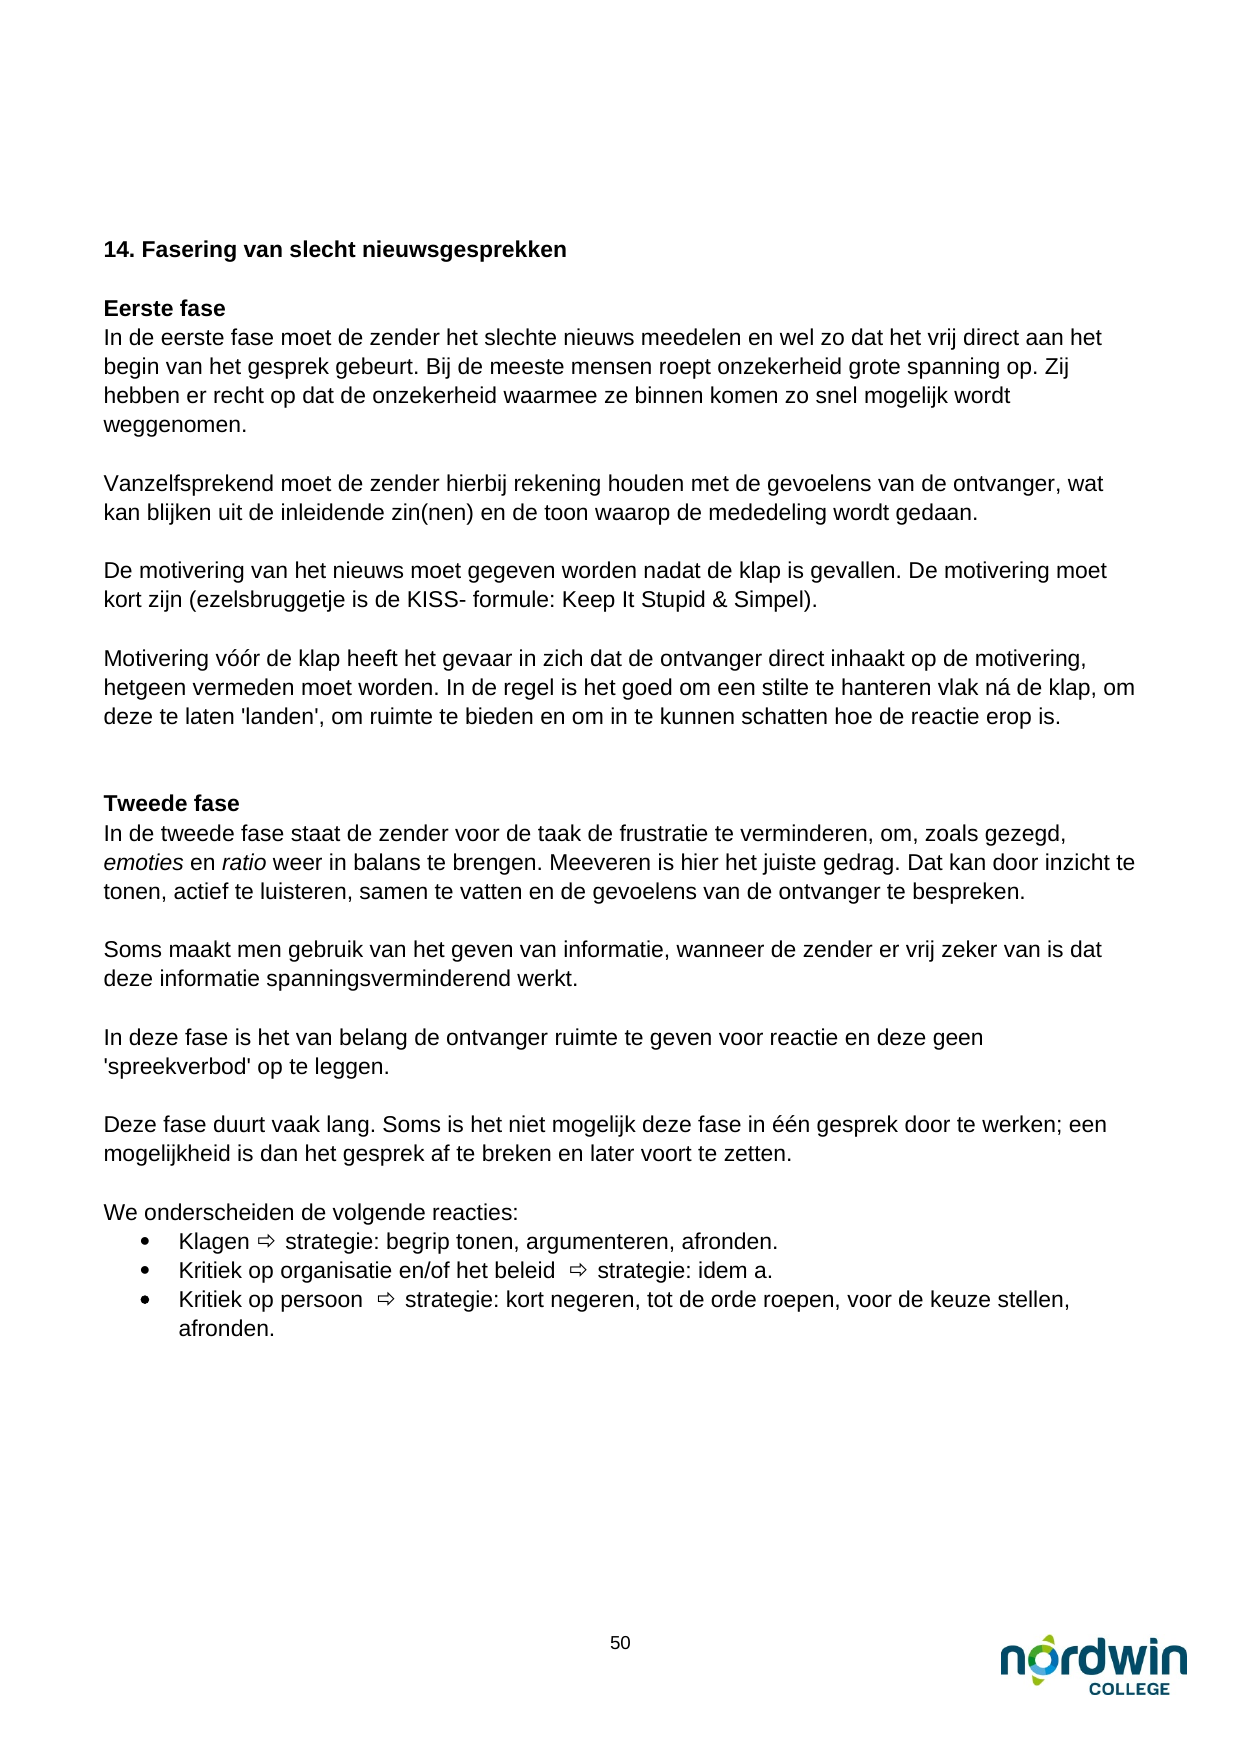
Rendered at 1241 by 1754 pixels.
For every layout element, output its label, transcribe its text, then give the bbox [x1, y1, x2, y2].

text In de tweede fase staat de zender voor de taak de frustratie te verminderen, om, zoals gezegd, emoties en ratio weer in balans te brengen. Meeveren is hier het juiste gedrag. Dat kan door inzicht te tonen, actief te luisteren, samen te vatten en de gevoelens van de ontvanger te bespreken. [103, 817, 1137, 904]
text Deze fase duurt vaak lang. Soms is het niet mogelijk deze fase in één gesprek door te werken; een mogelijkheid is dan het gesprek af te breken en later voort te zetten. [103, 1108, 1137, 1167]
text Eerste fase [103, 292, 1137, 321]
list Kritiek op organisatie en/of het beleid strategie: idem a. [141, 1254, 1137, 1283]
subtitle 14. Fasering van slecht nieuwsgesprekken [103, 236, 1137, 263]
list Klagen strategie: begrip tonen, argumenteren, afronden. [141, 1225, 1137, 1254]
text In deze fase is het van belang de ontvanger ruimte te geven voor reactie en deze geen 'spreekverbod' op te leggen. [103, 1021, 1137, 1079]
text Tweede fase [103, 788, 1137, 817]
picture [1001, 1634, 1187, 1695]
text Motivering vóór de klap heeft het gevaar in zich dat de ontvanger direct inhaakt op de motivering, hetgeen vermeden moet worden. In de regel is het goed om een stilte te hanteren vlak ná de klap, om deze te laten 'landen', om ruimte te bieden en om in te kunnen schatten hoe de reactie erop is. [103, 642, 1137, 729]
text De motivering van het nieuws moet gegeven worden nadat de klap is gevallen. De motivering moet kort zijn (ezelsbruggetje is de KISS- formule: Keep It Stupid & Simpel). [103, 554, 1137, 613]
text Soms maakt men gebruik van het geven van informatie, wanneer de zender er vrij zeker van is dat deze informatie spanningsverminderend werkt. [103, 933, 1137, 992]
text In de eerste fase moet de zender het slechte nieuws meedelen en wel zo dat het vrij direct aan het begin van het gesprek gebeurt. Bij de meeste mensen roept onzekerheid grote spanning op. Zij hebben er recht op dat de onzekerheid waarmee ze binnen komen zo snel mogelijk wordt weggenomen. [103, 321, 1137, 438]
text Vanzelfsprekend moet de zender hierbij rekening houden met de gevoelens van de ontvanger, wat kan blijken uit de inleidende zin(nen) en de toon waarop de mededeling wordt gedaan. [103, 467, 1137, 525]
text We onderscheiden de volgende reacties: [103, 1196, 1137, 1225]
list Kritiek op persoon strategie: kort negeren, tot de orde roepen, voor de keuze stellen, afronden. [141, 1283, 1137, 1371]
